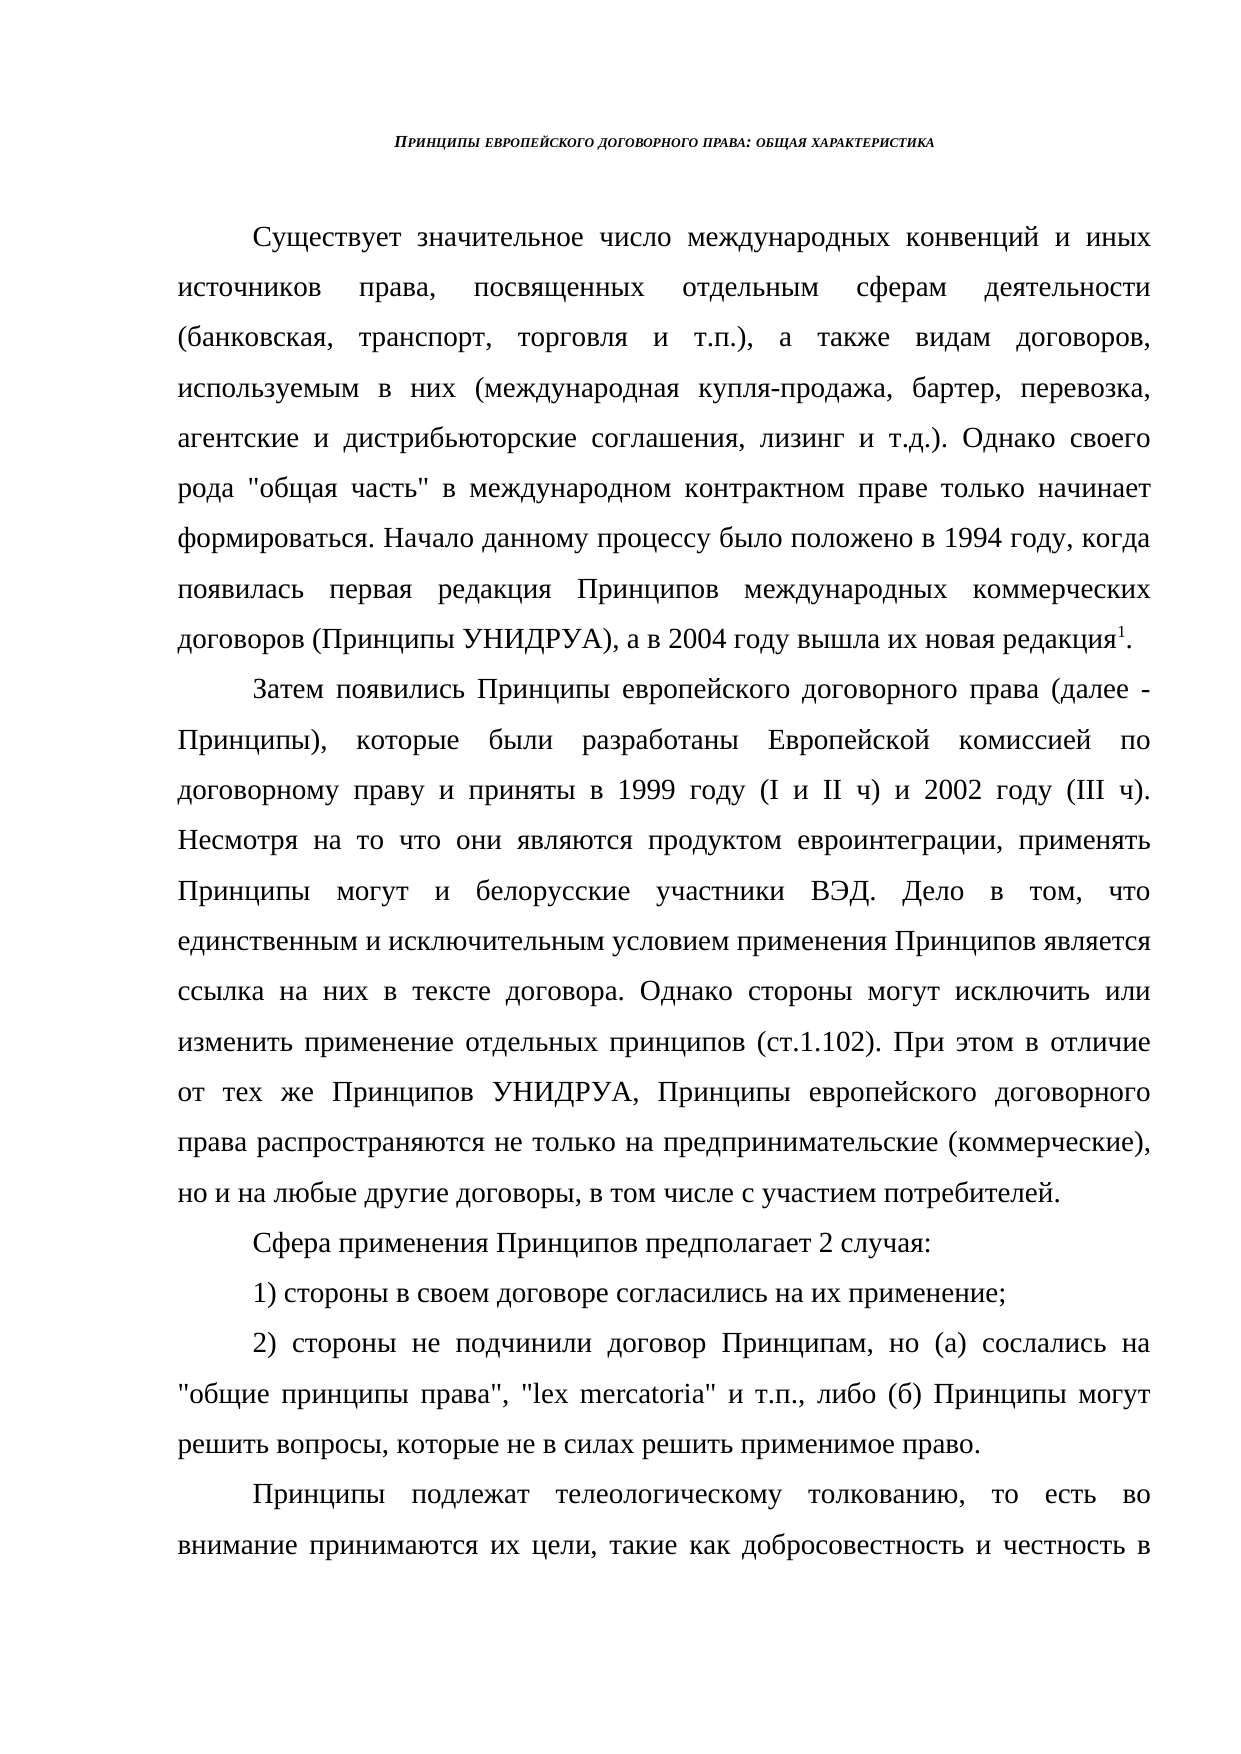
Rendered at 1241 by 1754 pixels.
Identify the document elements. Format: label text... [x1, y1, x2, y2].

text Затем появились Принципы европейского договорного права (далее - Принципы), которые были разработаны Европейской комиссией по договорному праву и приняты в 1999 году (I и II ч) и 2002 году (III ч). Несмотря на то что они являются продуктом евроинтеграции, применять Принципы могут и белорусские участники ВЭД. Дело в том, что единственным и исключительным условием применения Принципов является ссылка на них в тексте договора. Однако стороны могут исключить или изменить применение отдельных принципов (ст.1.102). При этом в отличие от тех же Принципов УНИДРУА, Принципы европейского договорного права распространяются не только на предпринимательские (коммерческие), но и на любые другие договоры, в том числе с участием потребителей. [177, 672, 1152, 1208]
subtitle Принципы европейского договорного права: общая характеристика [177, 118, 1152, 152]
text 2) стороны не подчинили договор Принципам, но (а) сослались на "общие принципы права", "lex mercatoria" и т.п., либо (б) Принципы могут решить вопросы, которые не в силах решить применимое право. [177, 1326, 1152, 1460]
text Сфера применения Принципов предполагает 2 случая: [177, 1225, 1152, 1258]
text Существует значительное число международных конвенций и иных источников права, посвященных отдельным сферам деятельности (банковская, транспорт, торговля и т.п.), а также видам договоров, используемым в них (международная купля-продажа, бартер, перевозка, агентские и дистрибьюторские соглашения, лизинг и т.д.). Однако своего рода "общая часть" в международном контрактном праве только начинает формироваться. Начало данному процессу было положено в 1994 году, когда появилась первая редакция Принципов международных коммерческих договоров (Принципы УНИДРУА), а в 2004 году вышла их новая редакция1. [177, 219, 1152, 655]
text 1) стороны в своем договоре согласились на их применение; [177, 1275, 1152, 1309]
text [177, 1477, 1152, 1560]
